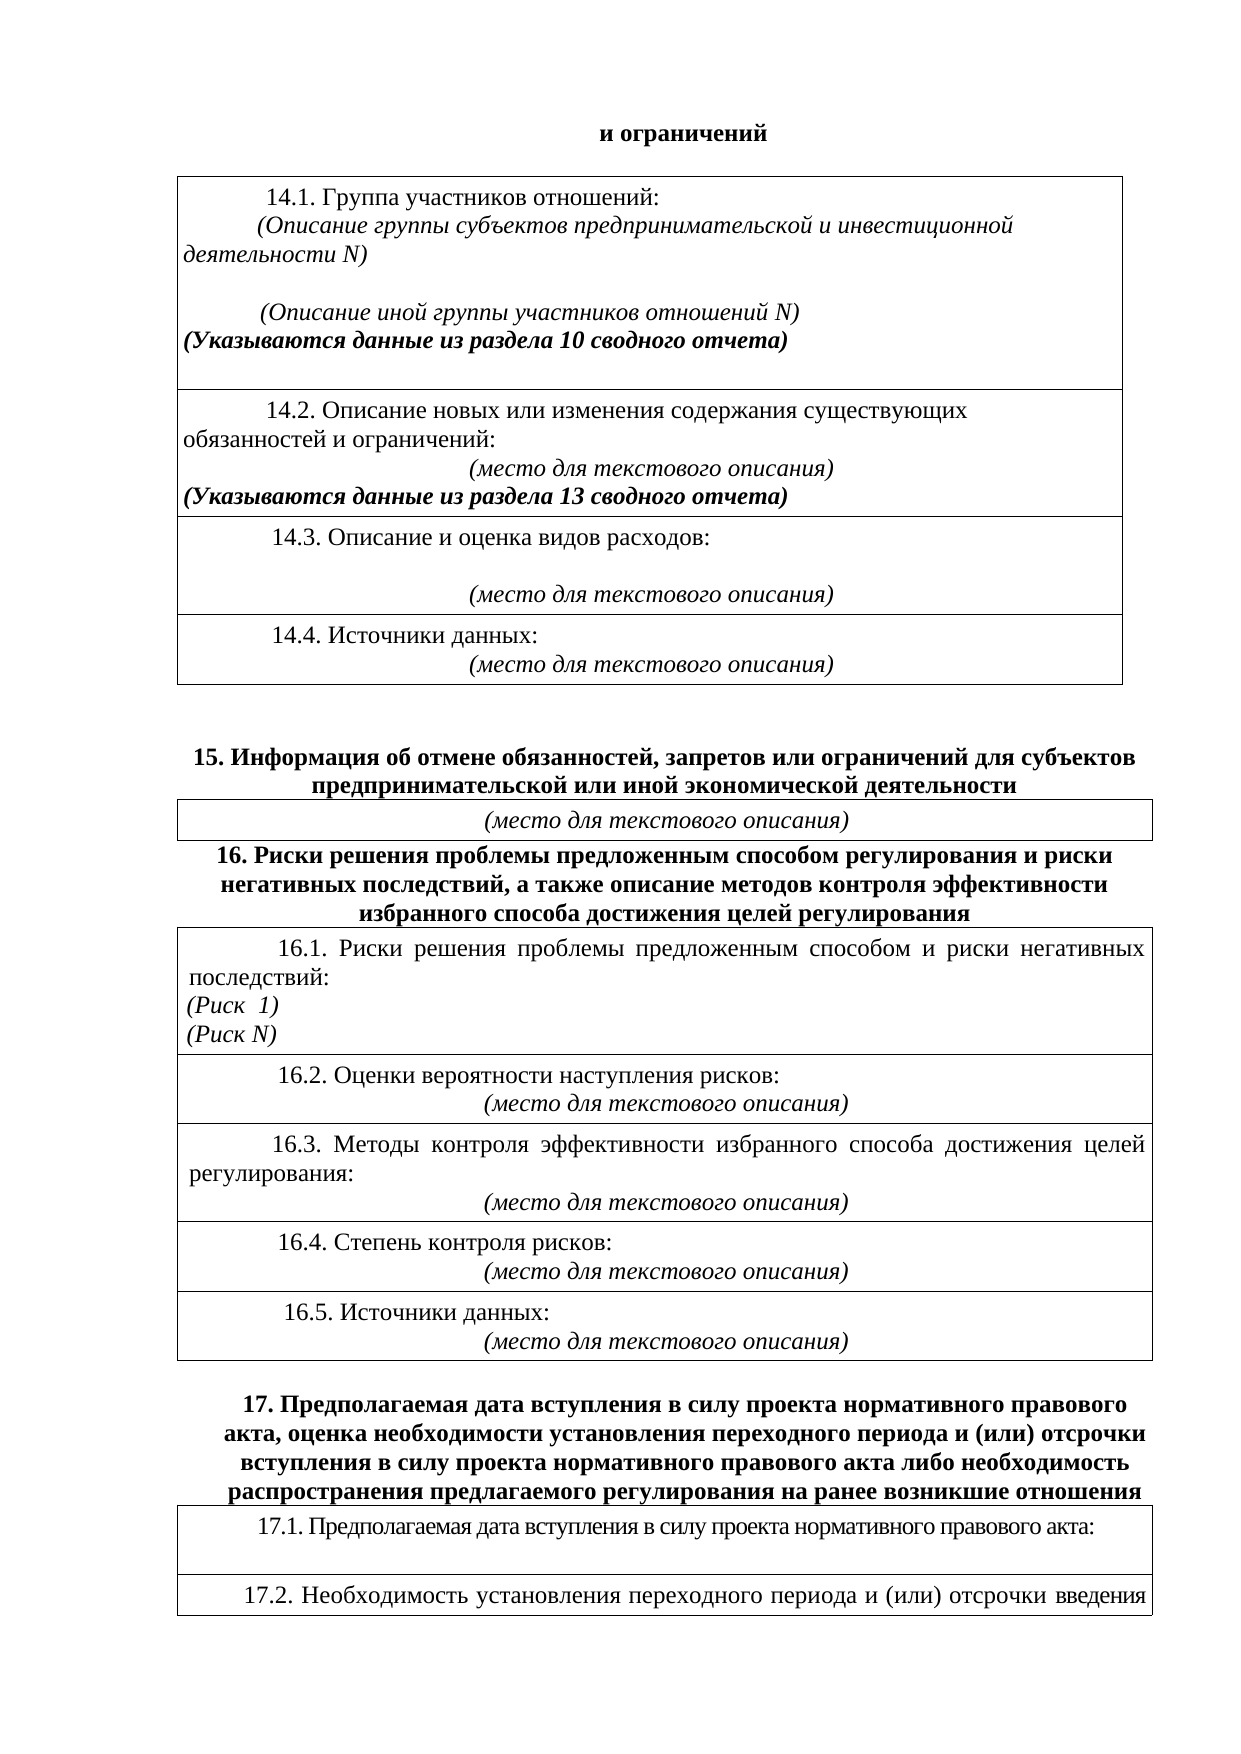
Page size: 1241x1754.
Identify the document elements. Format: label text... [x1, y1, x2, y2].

table_cell 14.2. Описание новых или изменения содержания существующих обязанностей и ограничений: (место для текстового описания) (Указываются данные из раздела 13 сводного отчета) [178, 390, 1122, 516]
table_cell 14.3. Описание и оценка видов расходов: (место для текстового описания) [178, 517, 1122, 614]
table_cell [178, 1575, 1152, 1615]
table_header 16.1. Риски решения проблемы предложенным способом и риски негативных последствий: (Риск 1) (Риск N) [178, 928, 1152, 1053]
text 15. Информация об отмене обязанностей, запретов или ограничений для субъектов предпринимательской или иной экономической деятельности [177, 742, 1152, 799]
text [215, 118, 1152, 147]
table_cell 14.4. Источники данных: (место для текстового описания) [178, 615, 1122, 683]
table_cell 16.3. Методы контроля эффективности избранного способа достижения целей регулирования: (место для текстового описания) [178, 1124, 1152, 1221]
text 16. Риски решения проблемы предложенным способом регулирования и риски негативных последствий, а также описание методов контроля эффективности избранного способа достижения целей регулирования [177, 841, 1152, 927]
table_header 14.1. Группа участников отношений: (Описание группы субъектов предпринимательской и инвестиционной деятельности N) (Описание иной группы участников отношений N) (Указываются данные из раздела 10 сводного отчета) [178, 177, 1122, 389]
table_header 17.1. Предполагаемая дата вступления в силу проекта нормативного правового акта: [178, 1506, 1152, 1574]
table_cell 16.2. Оценки вероятности наступления рисков: (место для текстового описания) [178, 1055, 1152, 1123]
table_header (место для текстового описания) [178, 800, 1152, 840]
table_cell 16.4. Степень контроля рисков: (место для текстового описания) [178, 1222, 1152, 1291]
text 17. Предполагаемая дата вступления в силу проекта нормативного правового акта, оценка необходимости установления переходного периода и (или) отсрочки вступления в силу проекта нормативного правового акта либо необходимость распространения предлагаемого регулирования на ранее возникшие отношения [218, 1389, 1152, 1504]
table_cell 16.5. Источники данных: (место для текстового описания) [178, 1292, 1152, 1360]
